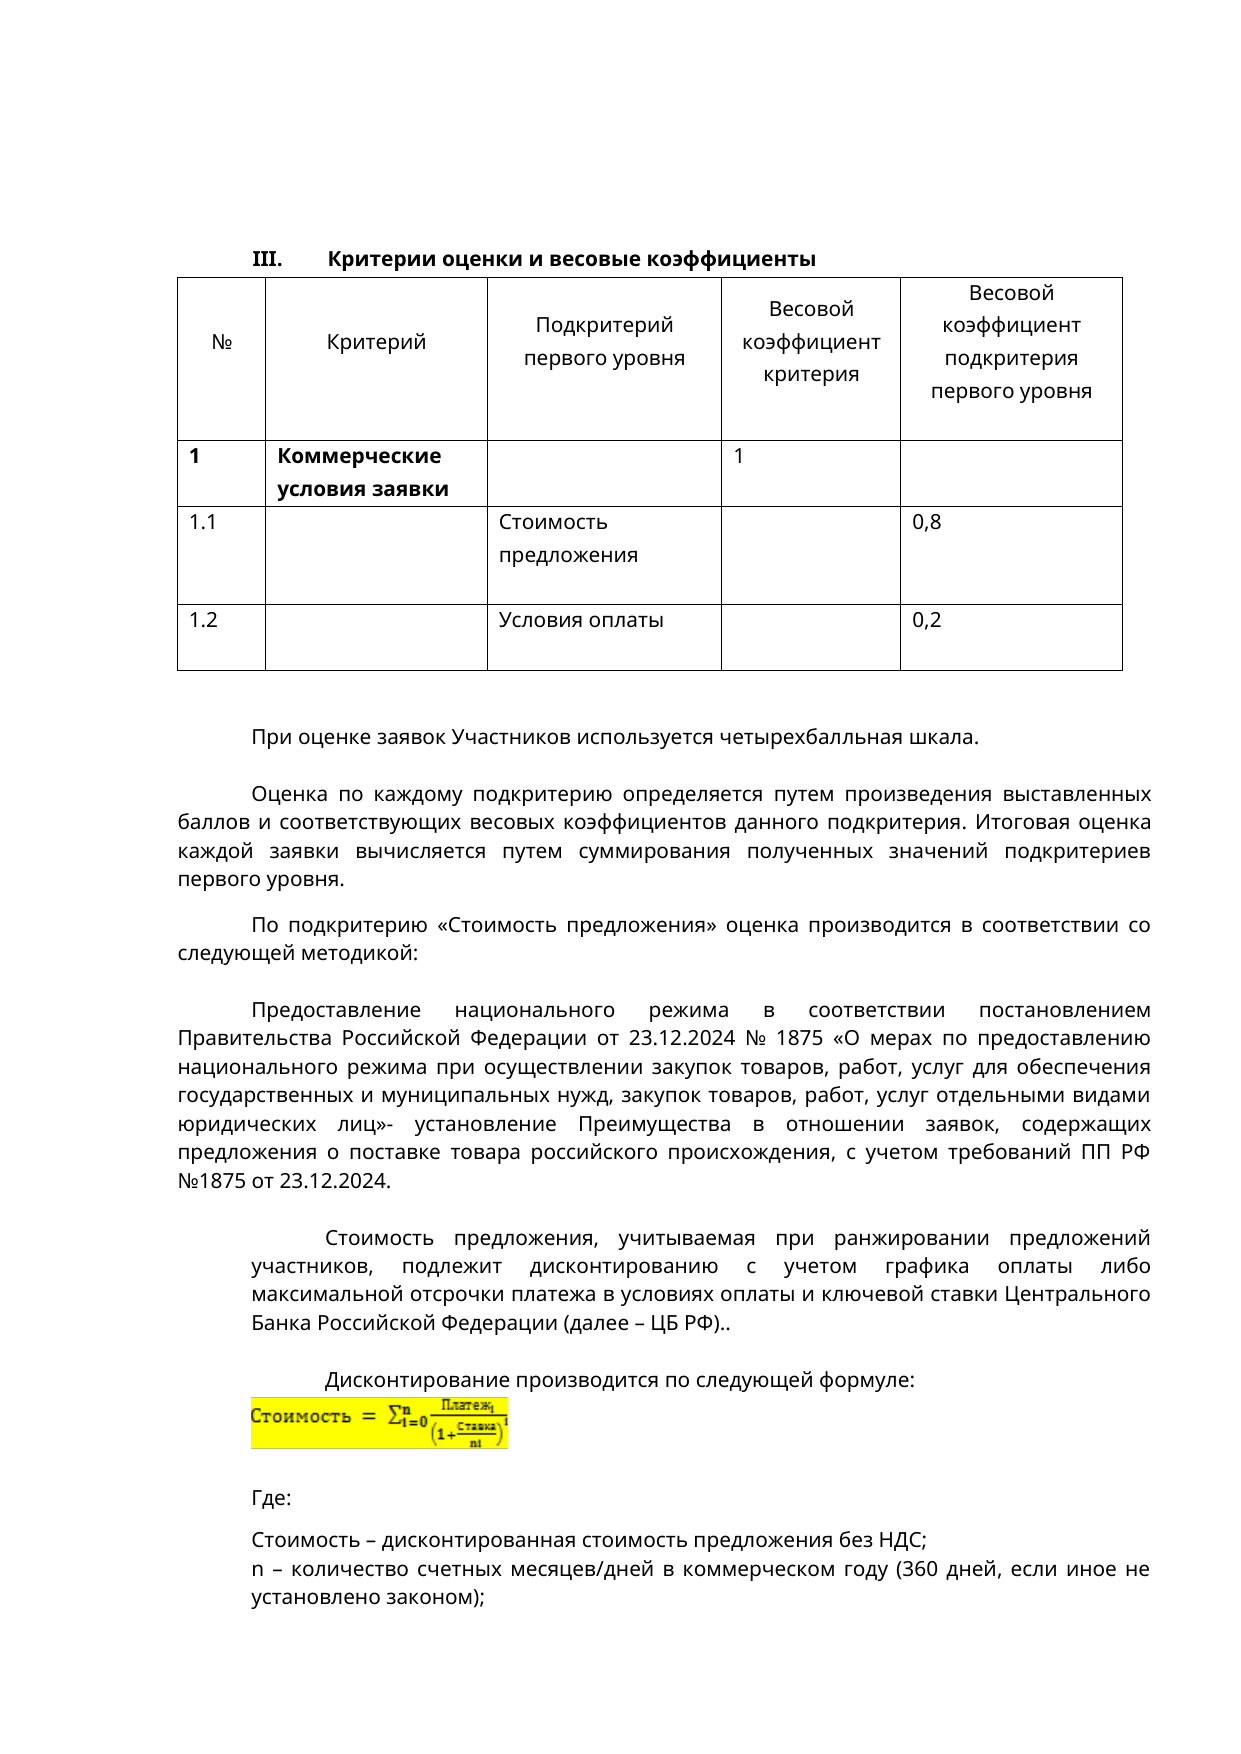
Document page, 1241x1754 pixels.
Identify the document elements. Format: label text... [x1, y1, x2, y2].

table_cell 1.2 [178, 605, 265, 670]
table_cell [488, 441, 721, 506]
table_header Критерий [266, 278, 487, 440]
table_cell 0,2 [901, 605, 1122, 670]
table_cell [266, 507, 487, 604]
table_cell 1 [178, 441, 265, 506]
table_cell [266, 605, 487, 670]
table_cell 0,8 [901, 507, 1122, 604]
text При оценке заявок Участников используется четырехбалльная шкала. [177, 722, 1152, 751]
picture [251, 1393, 509, 1463]
text По подкритерию «Стоимость предложения» оценка производится в соответствии со следующей методикой: [177, 910, 1152, 967]
text Дисконтирование производится по следующей формуле: [251, 1365, 1152, 1393]
table_cell 1.1 [178, 507, 265, 604]
table_header № [178, 278, 265, 440]
table_cell 1 [722, 441, 900, 506]
text Где: [251, 1483, 1152, 1511]
table_header Подкритерий первого уровня [488, 278, 721, 440]
list Критерии оценки и весовые коэффициенты [252, 244, 1152, 273]
text Оценка по каждому подкритерию определяется путем произведения выставленных баллов и соответствующих весовых коэффициентов данного подкритерия. Итоговая оценка каждой заявки вычисляется путем суммирования полученных значений подкритериев первого уровня. [177, 779, 1152, 893]
table_cell [901, 441, 1122, 506]
text Предоставление национального режима в соответствии постановлением Правительства Российской Федерации от 23.12.2024 № 1875 «О мерах по предоставлению национального режима при осуществлении закупок товаров, работ, услуг для обеспечения государственных и муниципальных нужд, закупок товаров, работ, услуг отдельными видами юридических лиц»- установление Преимущества в отношении заявок, содержащих предложения о поставке товара российского происхождения, с учетом требований ПП РФ №1875 от 23.12.2024. [177, 995, 1152, 1194]
table_cell Коммерческие условия заявки [266, 441, 487, 506]
text Стоимость – дисконтированная стоимость предложения без НДС; [251, 1526, 1152, 1554]
table_cell [722, 507, 900, 604]
table_cell Стоимость предложения [488, 507, 721, 604]
text Стоимость предложения, учитываемая при ранжировании предложений участников, подлежит дисконтированию с учетом графика оплаты либо максимальной отсрочки платежа в условиях оплаты и ключевой ставки Центрального Банка Российской Федерации (далее – ЦБ РФ).. [251, 1223, 1152, 1336]
table_cell Условия оплаты [488, 605, 721, 670]
table_header Весовой коэффициент подкритерия первого уровня [901, 278, 1122, 440]
table_header Весовой коэффициент критерия [722, 278, 900, 440]
table_cell [722, 605, 900, 670]
text n – количество счетных месяцев/дней в коммерческом году (360 дней, если иное не установлено законом); [251, 1554, 1152, 1611]
